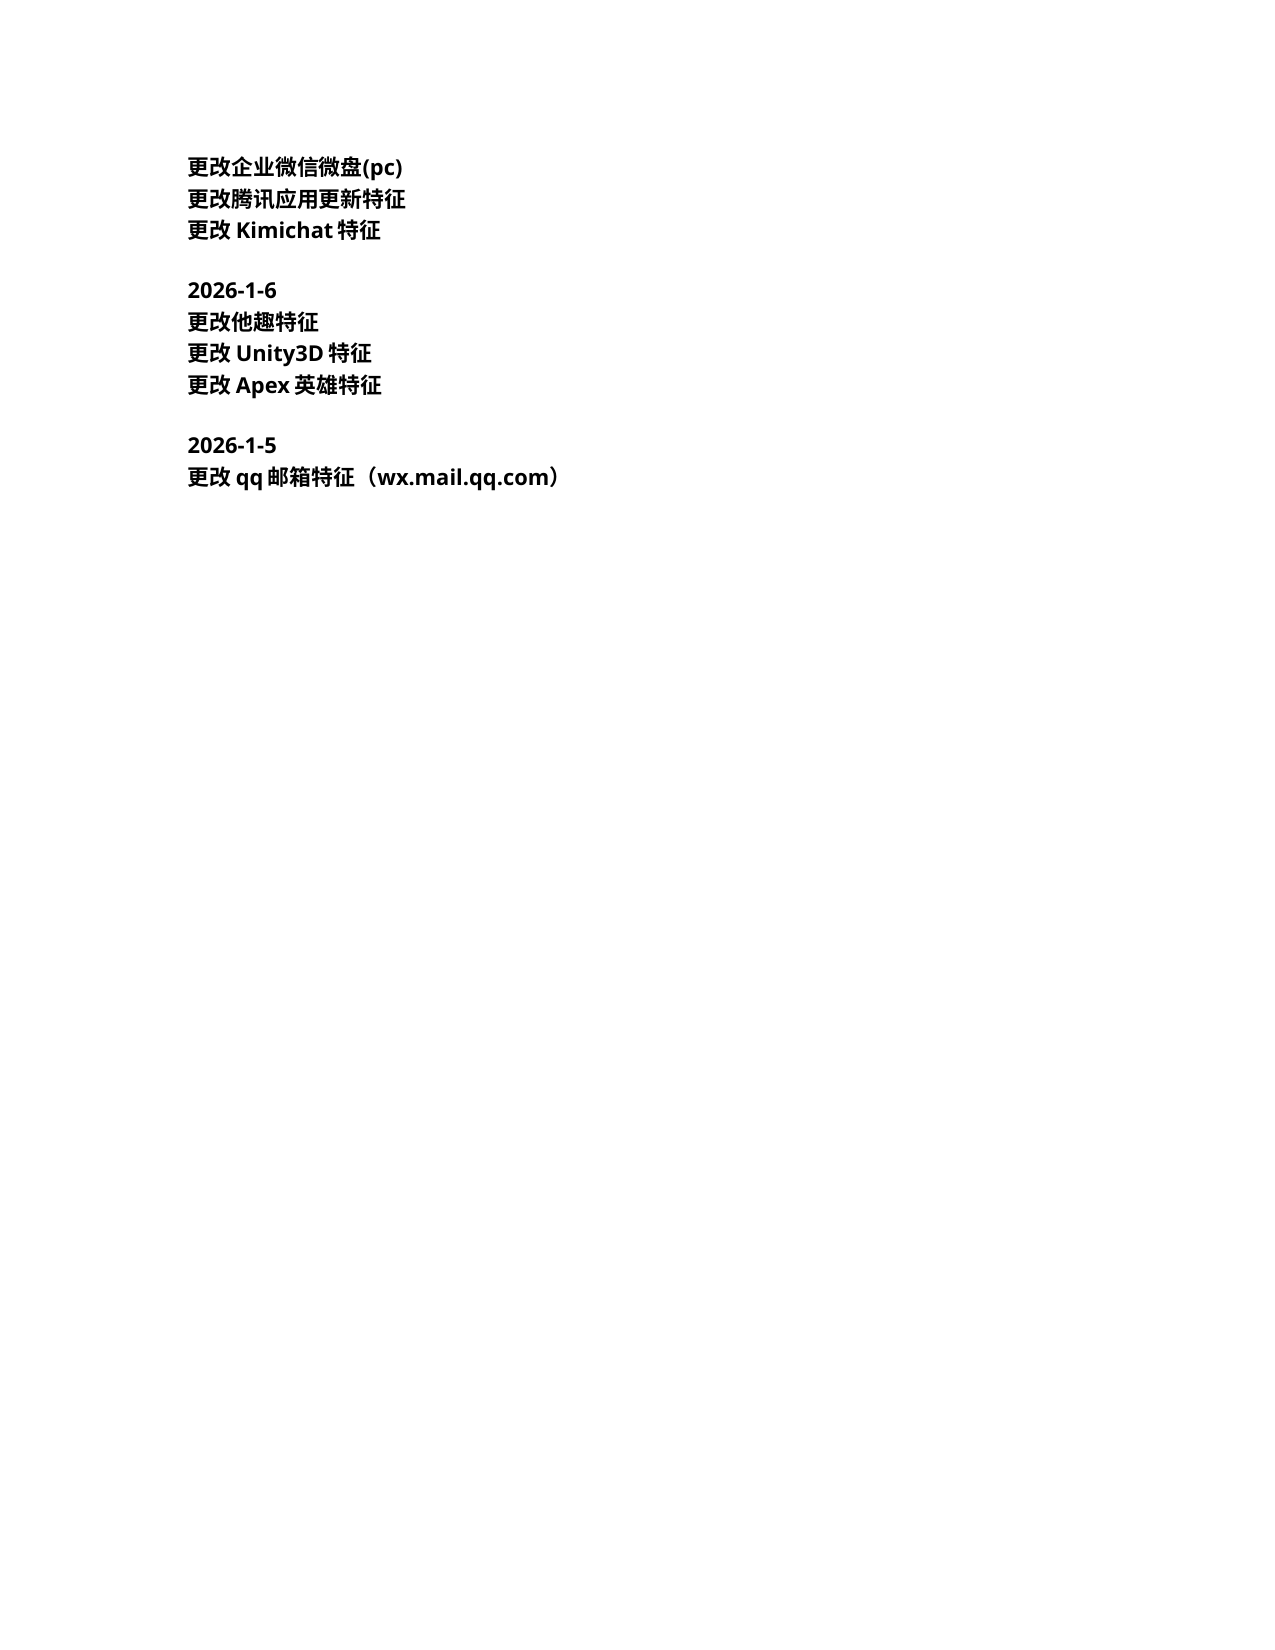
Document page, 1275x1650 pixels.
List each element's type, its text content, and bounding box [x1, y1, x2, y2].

text 更改Apex英雄特征 [187, 368, 1087, 400]
text 更改Unity3D特征 [187, 336, 1087, 368]
text 更改他趣特征 [187, 305, 1087, 336]
text 更改Kimichat特征 [187, 213, 1087, 245]
text 2026-1-6 [187, 275, 1087, 305]
text 更改qq邮箱特征（wx.mail.qq.com） [187, 459, 1087, 491]
text 更改腾讯应用更新特征 [187, 182, 1087, 213]
text 2026-1-5 [187, 430, 1087, 459]
text 更改企业微信微盘(pc) [187, 150, 1087, 182]
